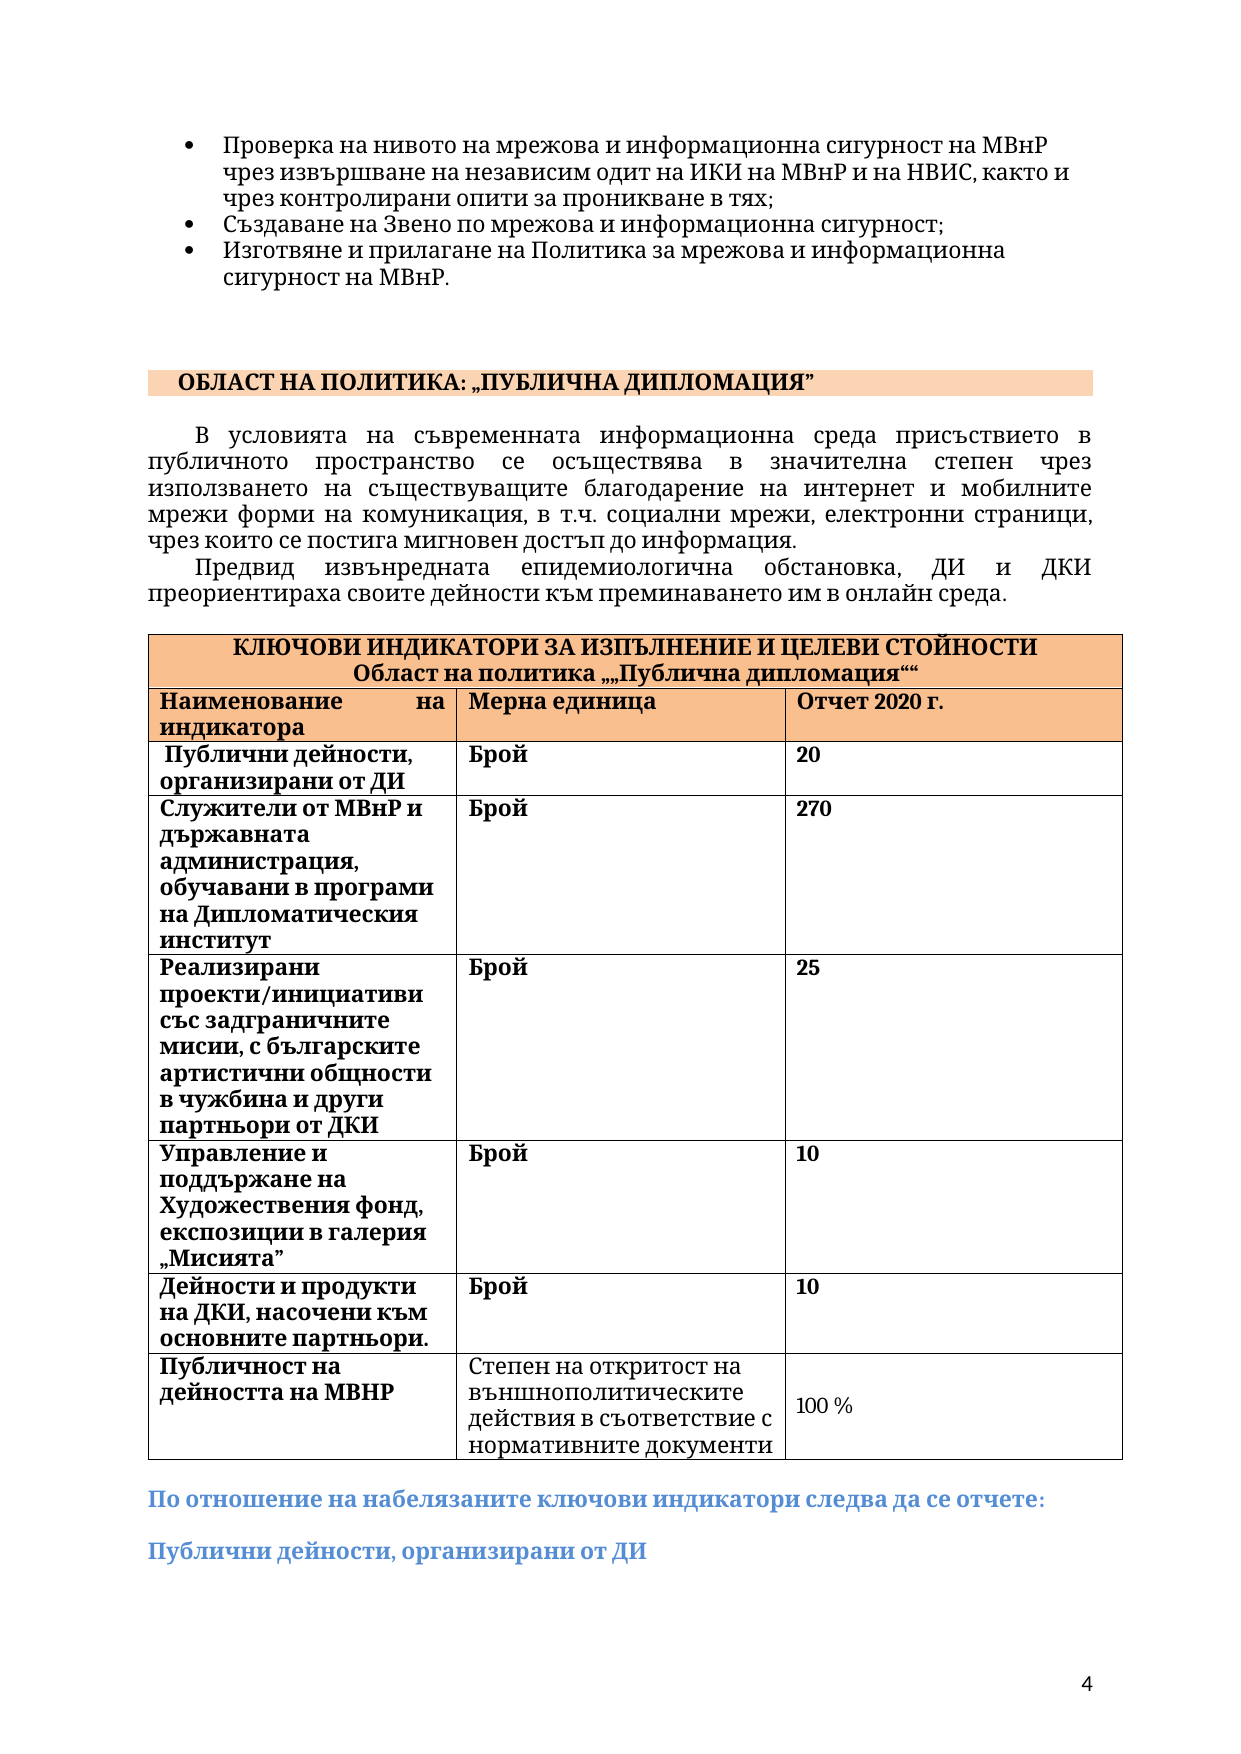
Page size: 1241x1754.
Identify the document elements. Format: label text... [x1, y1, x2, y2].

table_cell Брой [457, 796, 785, 954]
list Създаване на Звено по мрежова и информационна сигурност; [185, 212, 1093, 238]
table_cell 10 [786, 1141, 1122, 1272]
table_cell Публичност на дейността на МВНР [149, 1354, 456, 1459]
text Предвид извънредната епидемиологична обстановка, ДИ и ДКИ преориентираха своите дейности към преминаването им в онлайн среда. [148, 554, 1093, 607]
table_cell Служители от МВнР и държавната администрация, обучавани в програми на Дипломатическия институт [149, 796, 456, 954]
table_cell 20 [786, 742, 1122, 795]
table_cell 270 [786, 796, 1122, 954]
text Публични дейности, организирани от ДИ [148, 1539, 1093, 1565]
table_cell 100 % [786, 1354, 1122, 1459]
table_cell Мерна единица [457, 689, 785, 741]
table_cell 10 [786, 1274, 1122, 1352]
table_cell Степен на откритост на външнополитическите действия в съответствие с нормативните документи [457, 1354, 785, 1459]
text В условията на съвременната информационна среда присъствието в публичното пространство се осъществява в значителна степен чрез използването на съществуващите благодарение на интернет и мобилните мрежи форми на комуникация, в т.ч. социални мрежи, електронни страници, чрез които се постига мигновен достъп до информация. [148, 423, 1093, 554]
table_cell Брой [457, 1141, 785, 1272]
table_cell Наименование на индикатора [149, 689, 456, 741]
list Проверка на нивото на мрежова и информационна сигурност на МВнР чрез извършване на независим одит на ИКИ на МВнР и на НВИС, както и чрез контролирани опити за проникване в тях; [185, 133, 1093, 212]
table_cell Брой [457, 1274, 785, 1352]
table_cell Брой [457, 742, 785, 795]
text По отношение на набелязаните ключови индикатори следва да се отчете: [148, 1486, 1093, 1513]
list Изготвяне и прилагане на Политика за мрежова и информационна сигурност на МВнР. [185, 238, 1093, 291]
table_cell 25 [786, 955, 1122, 1139]
table_cell Дейности и продукти на ДКИ, насочени към основните партньори. [149, 1274, 456, 1352]
table_cell Отчет 2020 г. [786, 689, 1122, 741]
table_cell Управление и поддържане на Художествения фонд, експозиции в галерия „Мисията” [149, 1141, 456, 1272]
table_header КЛЮЧОВИ ИНДИКАТОРИ ЗА ИЗПЪЛНЕНИЕ И ЦЕЛЕВИ СТОЙНОСТИ Област на политика „„Публична дипломация““ [149, 635, 1122, 687]
table_cell Брой [457, 955, 785, 1139]
table_cell Реализирани проекти/инициативи със задграничните мисии, с българските артистични общности в чужбина и други партньори от ДКИ [149, 955, 456, 1139]
text Област на политика: „Публична дипломация” [148, 370, 1093, 396]
table_cell Публични дейности, организирани от ДИ [149, 742, 456, 795]
